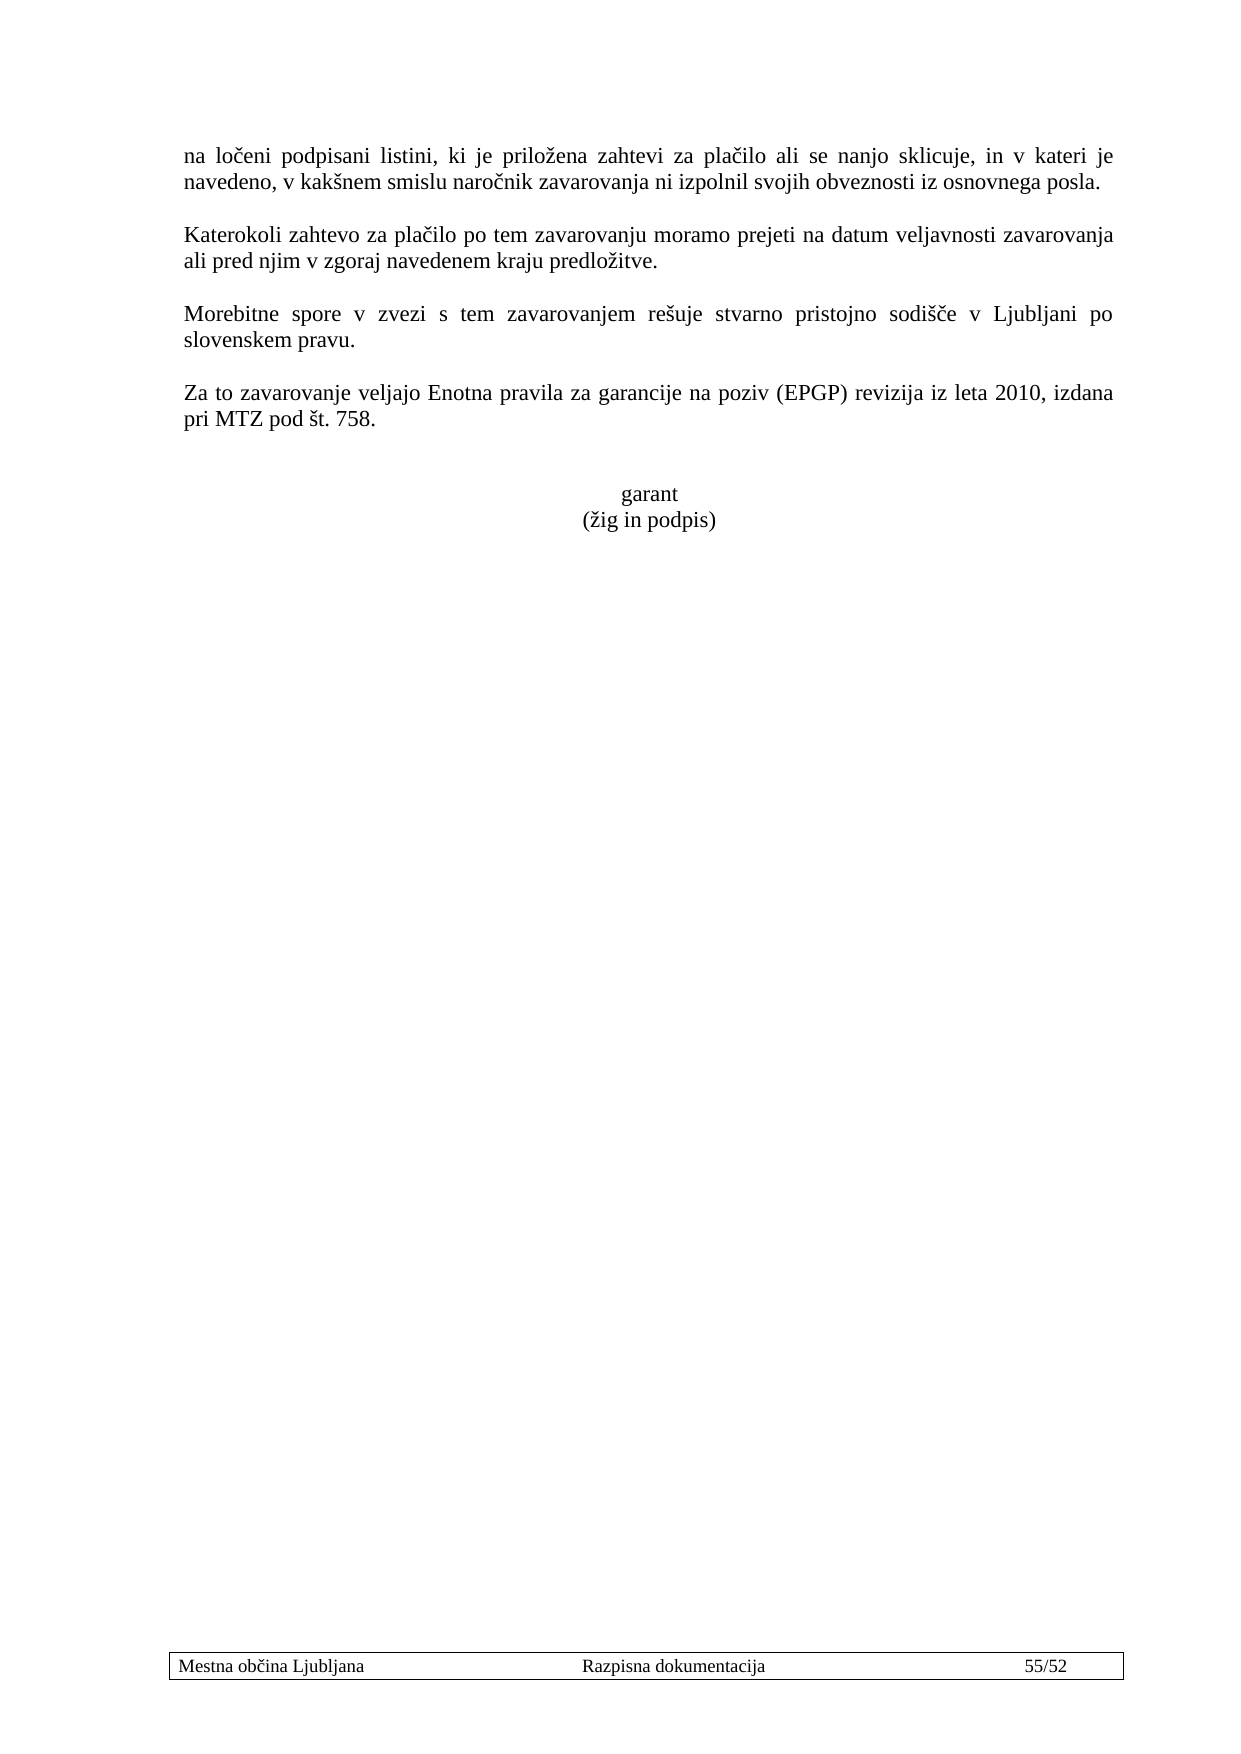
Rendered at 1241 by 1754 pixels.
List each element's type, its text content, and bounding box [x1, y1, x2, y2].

text Za to zavarovanje veljajo Enotna pravila za garancije na poziv (EPGP) revizija iz leta 2010, izdana pri MTZ pod št. 758. [184, 379, 1115, 432]
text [184, 142, 1115, 194]
text Katerokoli zahtevo za plačilo po tem zavarovanju moramo prejeti na datum veljavnosti zavarovanja ali pred njim v zgoraj navedenem kraju predložitve. [184, 221, 1115, 273]
text garant [184, 479, 1115, 506]
text (žig in podpis) [184, 506, 1115, 532]
text Morebitne spore v zvezi s tem zavarovanjem rešuje stvarno pristojno sodišče v Ljubljani po slovenskem pravu. [184, 300, 1115, 353]
